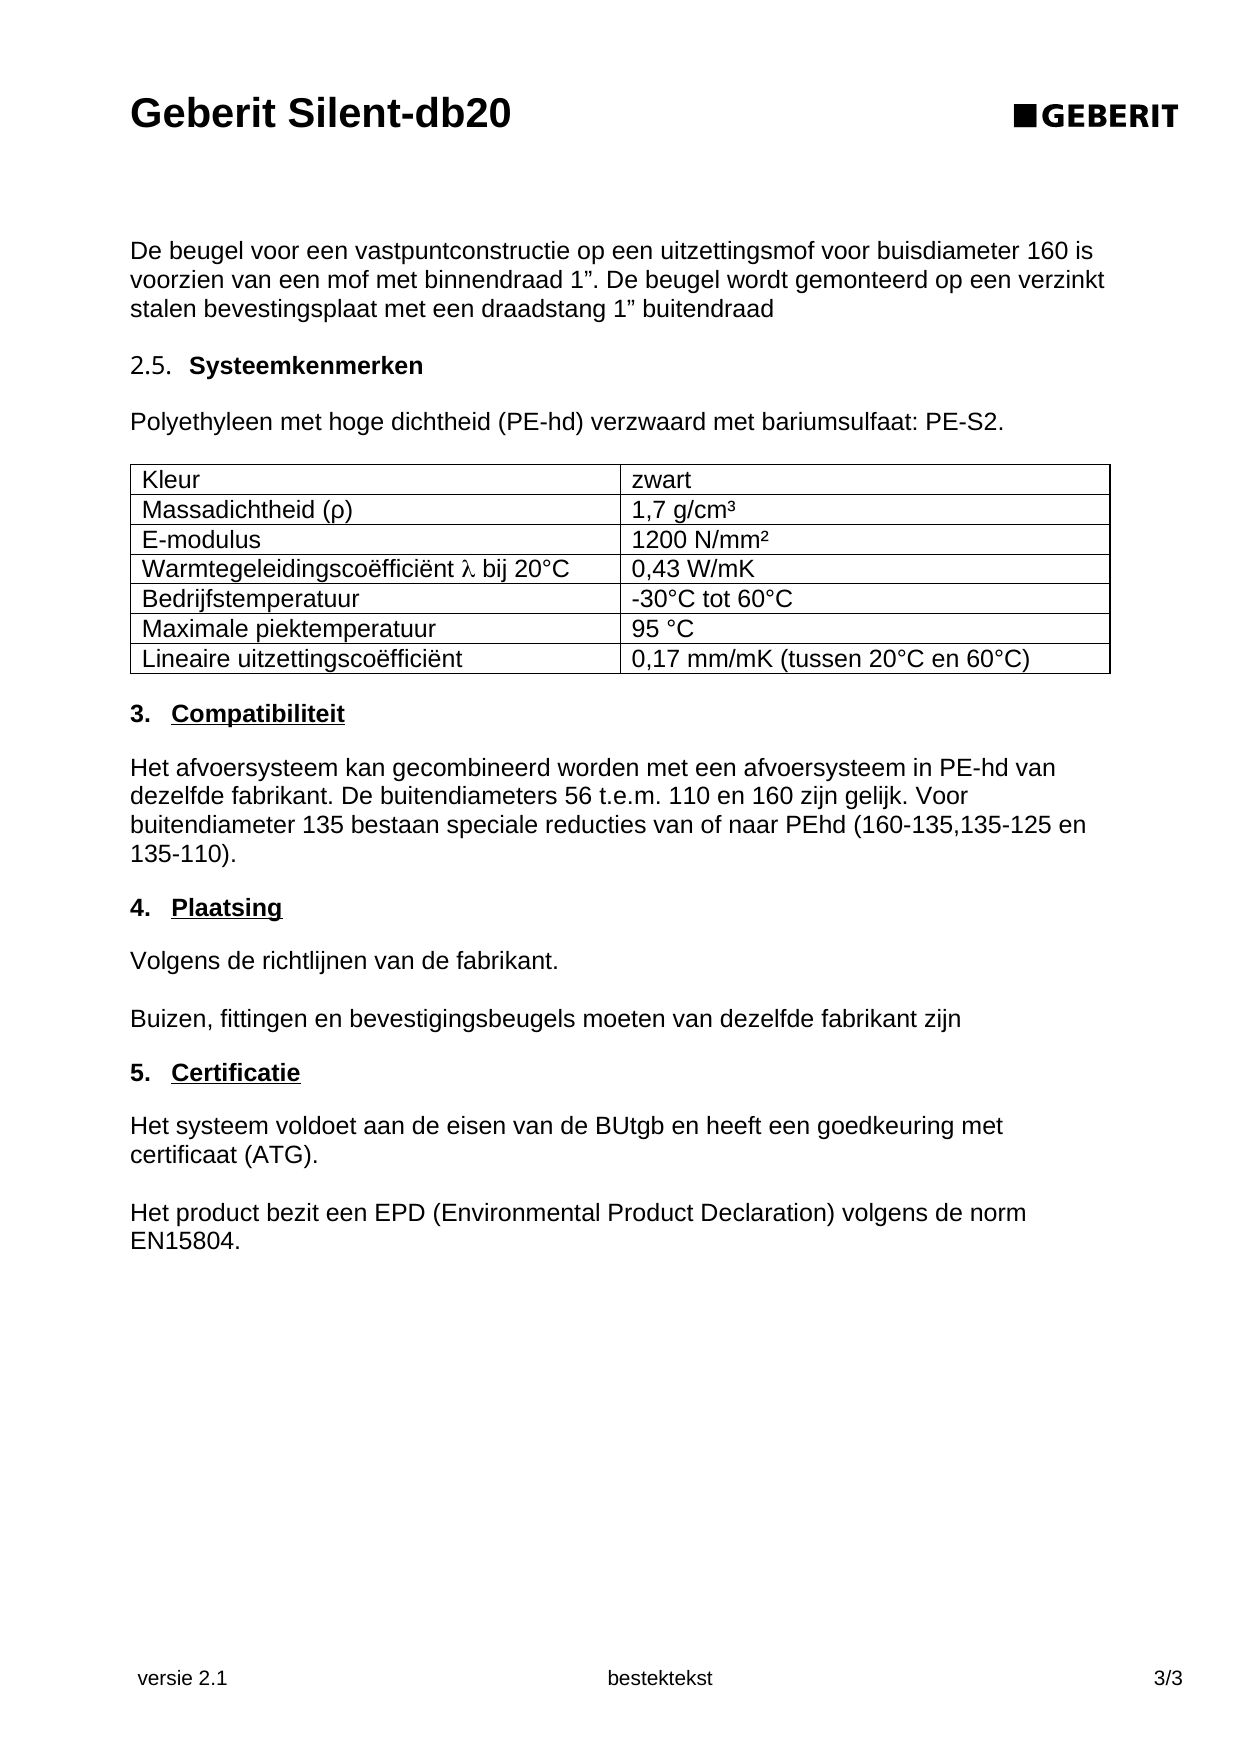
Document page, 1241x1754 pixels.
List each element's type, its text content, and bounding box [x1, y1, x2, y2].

list Buizen, fittingen en bevestigingsbeugels moeten van dezelfde fabrikant zijn [130, 1004, 1110, 1032]
table_cell Lineaire uitzettingscoëfficiënt [131, 644, 620, 673]
table_cell E-modulus [131, 525, 620, 553]
list Polyethyleen met hoge dichtheid (PE-hd) verzwaard met bariumsulfaat: PE-S2. [130, 407, 1110, 435]
table_header zwart [621, 465, 1109, 494]
table_cell Maximale piektemperatuur [131, 614, 620, 643]
subtitle Certificatie [130, 1057, 1110, 1086]
table_cell Bedrijfstemperatuur [131, 584, 620, 613]
table_cell -30°C tot 60°C [621, 584, 1109, 613]
subtitle Systeemkenmerken [130, 347, 1110, 382]
table_cell Warmtegeleidingscoëfficiënt bij 20°C [131, 555, 620, 583]
picture [1013, 103, 1179, 128]
table_cell 95 °C [621, 614, 1109, 643]
table_cell 1,7 g/cm³ [621, 495, 1109, 524]
table_cell 0,43 W/mK [621, 555, 1109, 583]
list Het afvoersysteem kan gecombineerd worden met een afvoersysteem in PE-hd van dezelfde fabrikant. De buitendiameters 56 t.e.m. 110 en 160 zijn gelijk. Voor buitendiameter 135 bestaan speciale reducties van of naar PEhd (160-135,135-125 en 135-110). [130, 752, 1110, 867]
list Het product bezit een EPD (Environmental Product Declaration) volgens de norm EN15804. [130, 1197, 1110, 1255]
table_cell Massadichtheid (ρ) [131, 495, 620, 524]
table_header Kleur [131, 465, 620, 494]
list Volgens de richtlijnen van de fabrikant. [130, 946, 1110, 975]
list Het systeem voldoet aan de eisen van de BUtgb en heeft een goedkeuring met certificaat (ATG). [130, 1111, 1110, 1169]
table_cell 0,17 mm/mK (tussen 20°C en 60°C) [621, 644, 1109, 673]
subtitle Compatibiliteit [130, 699, 1110, 727]
list De beugel voor een vastpuntconstructie op een uitzettingsmof voor buisdiameter 160 is voorzien van een mof met binnendraad 1”. De beugel wordt gemonteerd op een verzinkt stalen bevestingsplaat met een draadstang 1” buitendraad [130, 236, 1110, 322]
table_cell 1200 N/mm² [621, 525, 1109, 553]
subtitle Plaatsing [130, 892, 1110, 921]
